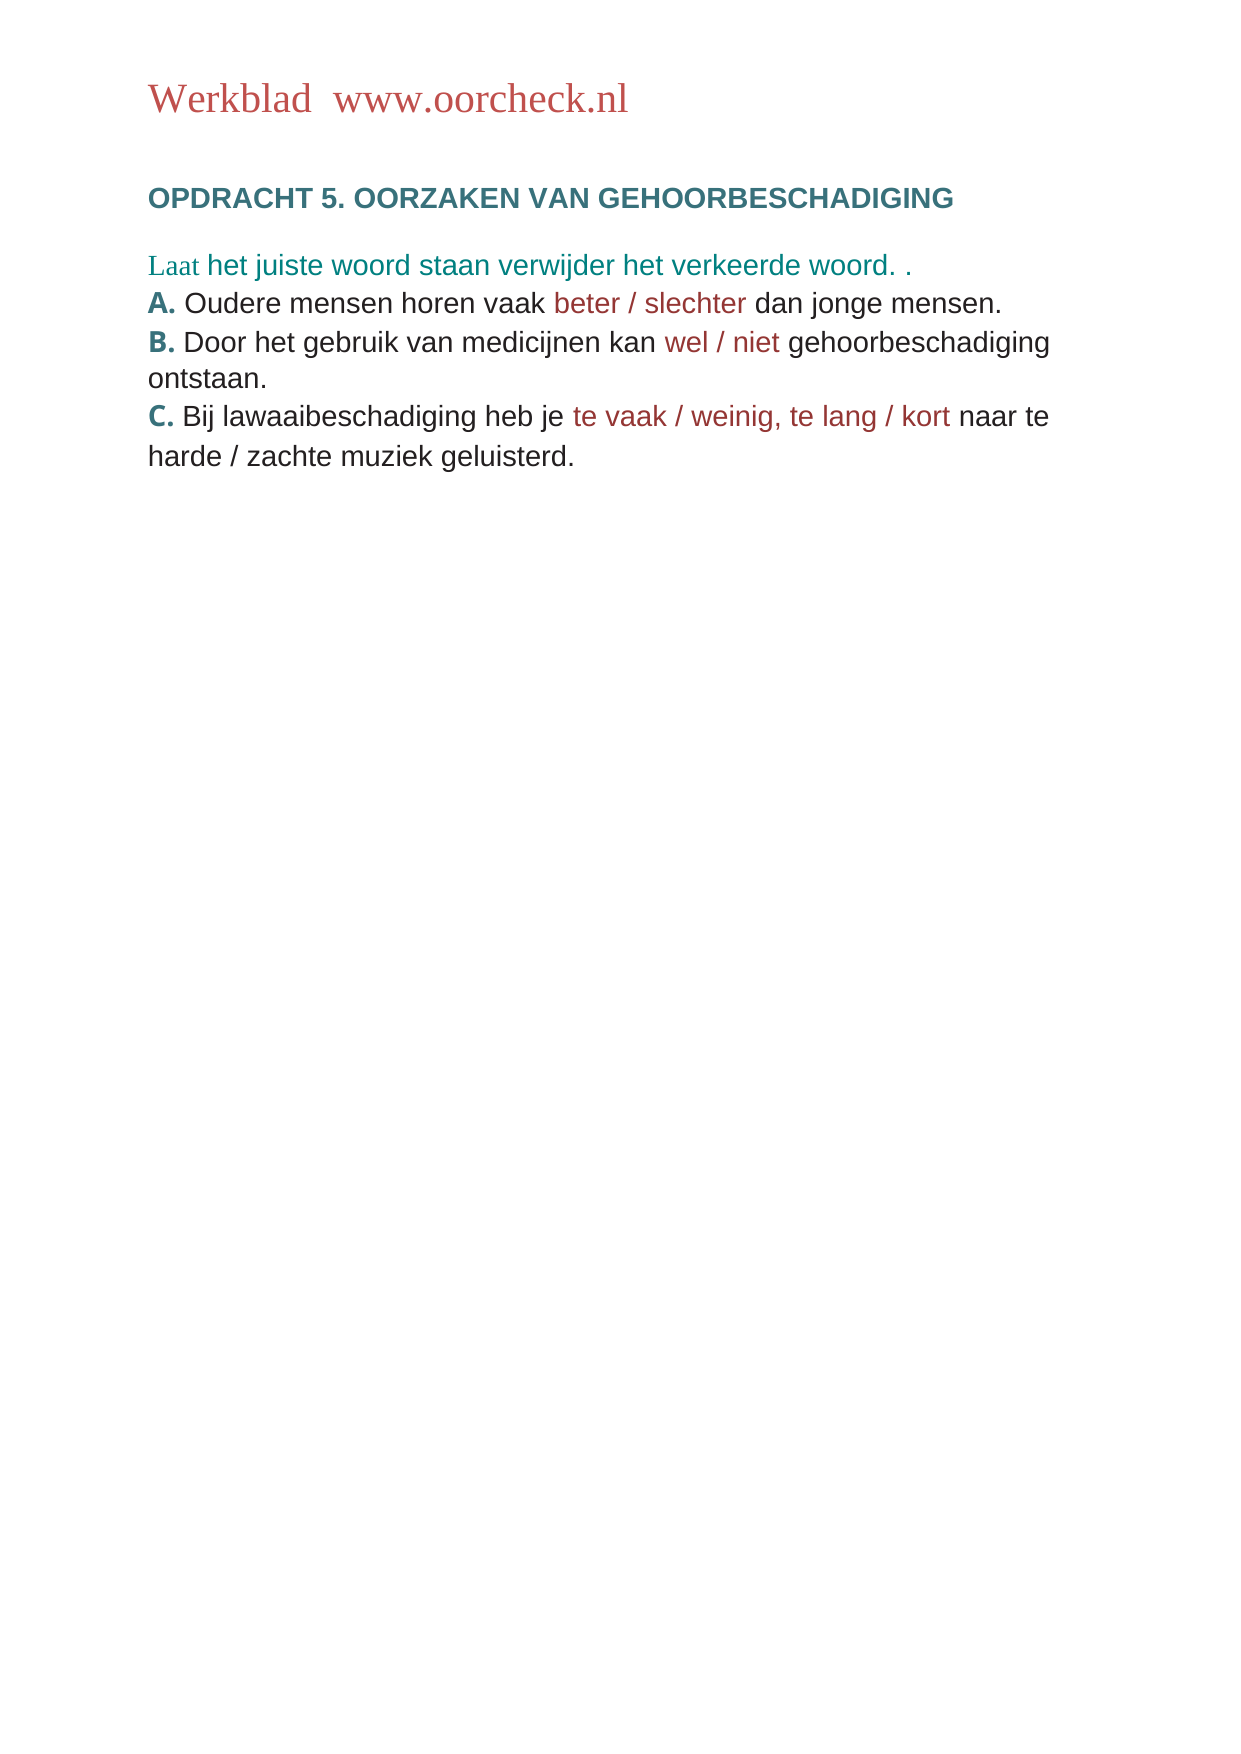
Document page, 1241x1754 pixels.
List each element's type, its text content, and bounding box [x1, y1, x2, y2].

text B. Door het gebruik van medicijnen kan wel / niet gehoorbeschadiging ontstaan. [148, 322, 1093, 395]
text Laat het juiste woord staan verwijder het verkeerde woord. . [148, 248, 1093, 282]
text C. Bij lawaaibeschadiging heb je te vaak / weinig, te lang / kort naar te harde / zachte muziek geluisterd. [148, 395, 1093, 473]
text OPDRACHT 5. OORZAKEN VAN GEHOORBESCHADIGING [148, 181, 1093, 215]
text A. Oudere mensen horen vaak beter / slechter dan jonge mensen. [148, 282, 1093, 322]
